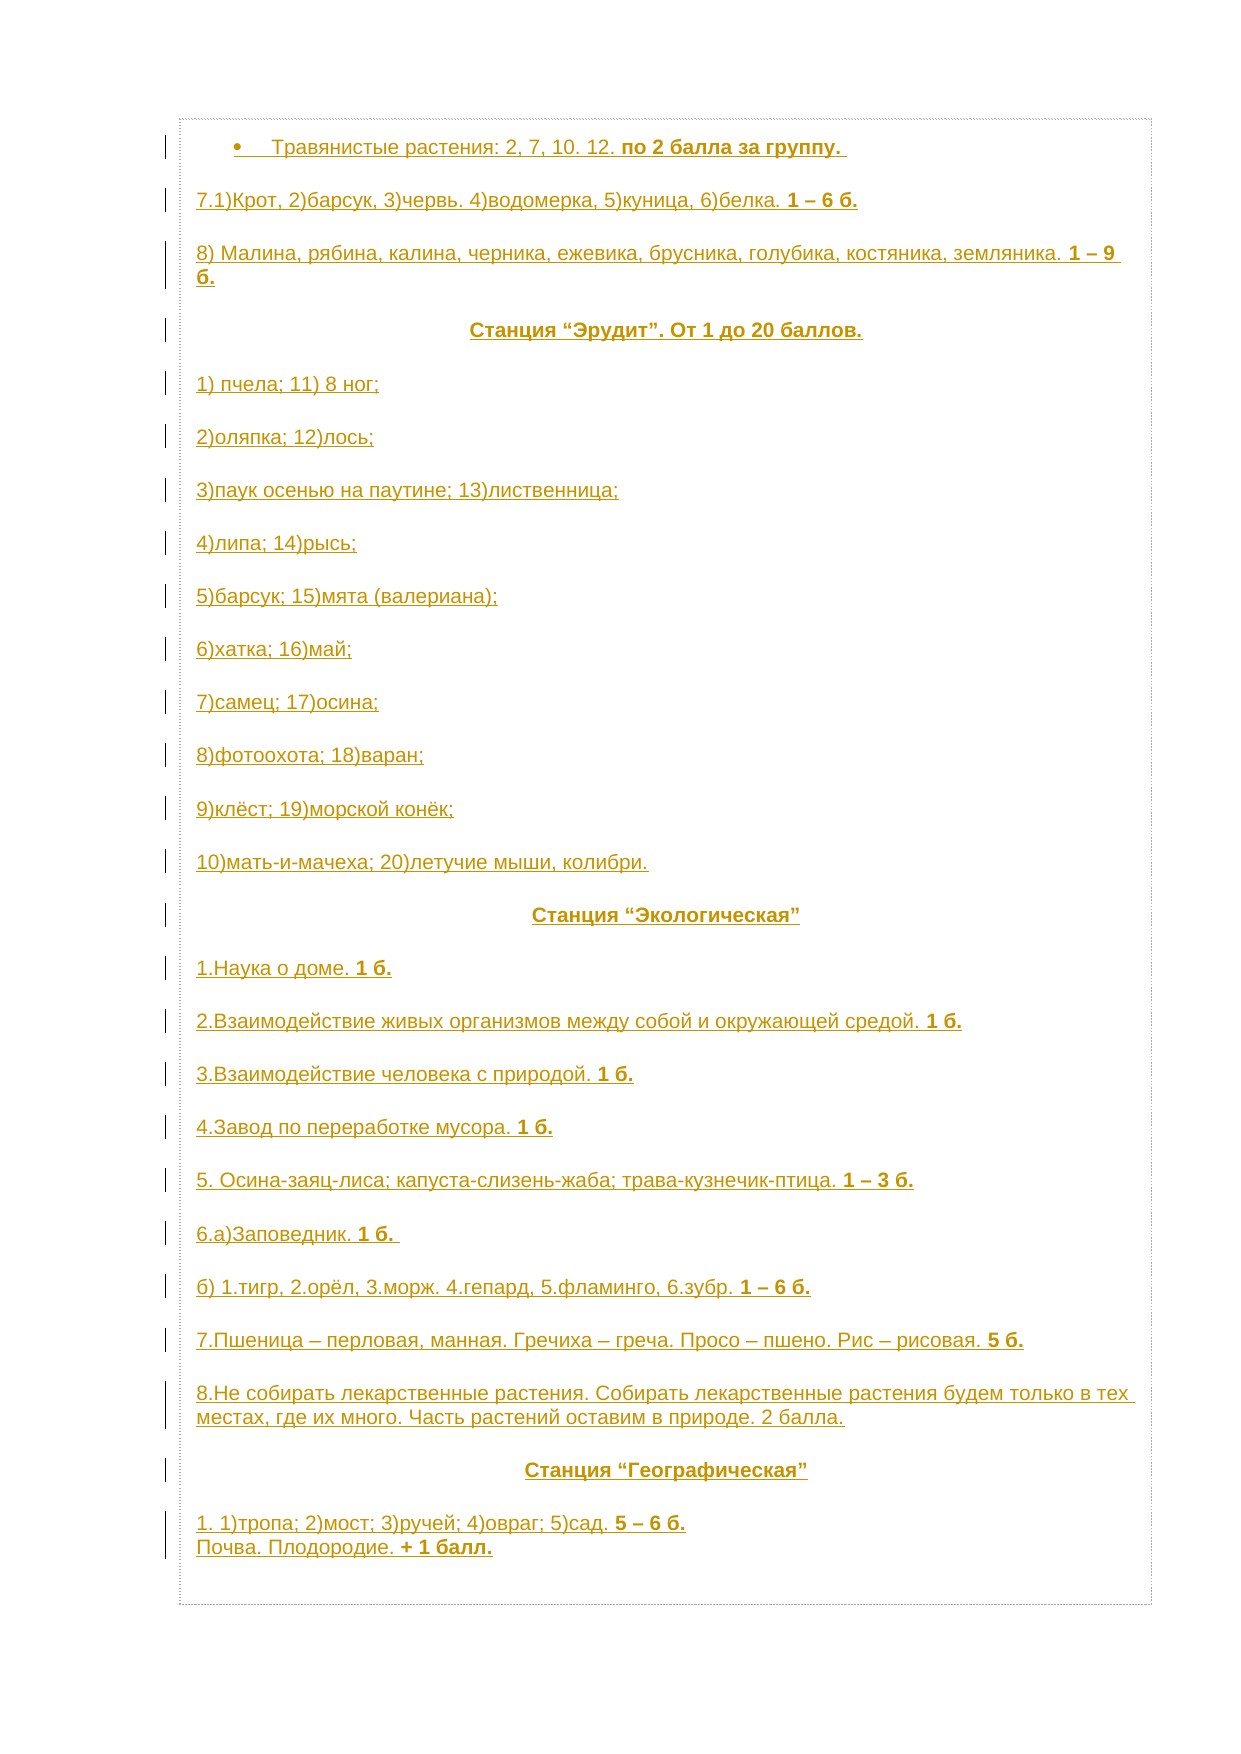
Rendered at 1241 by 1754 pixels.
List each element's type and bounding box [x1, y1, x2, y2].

table_header [180, 118, 1151, 1604]
